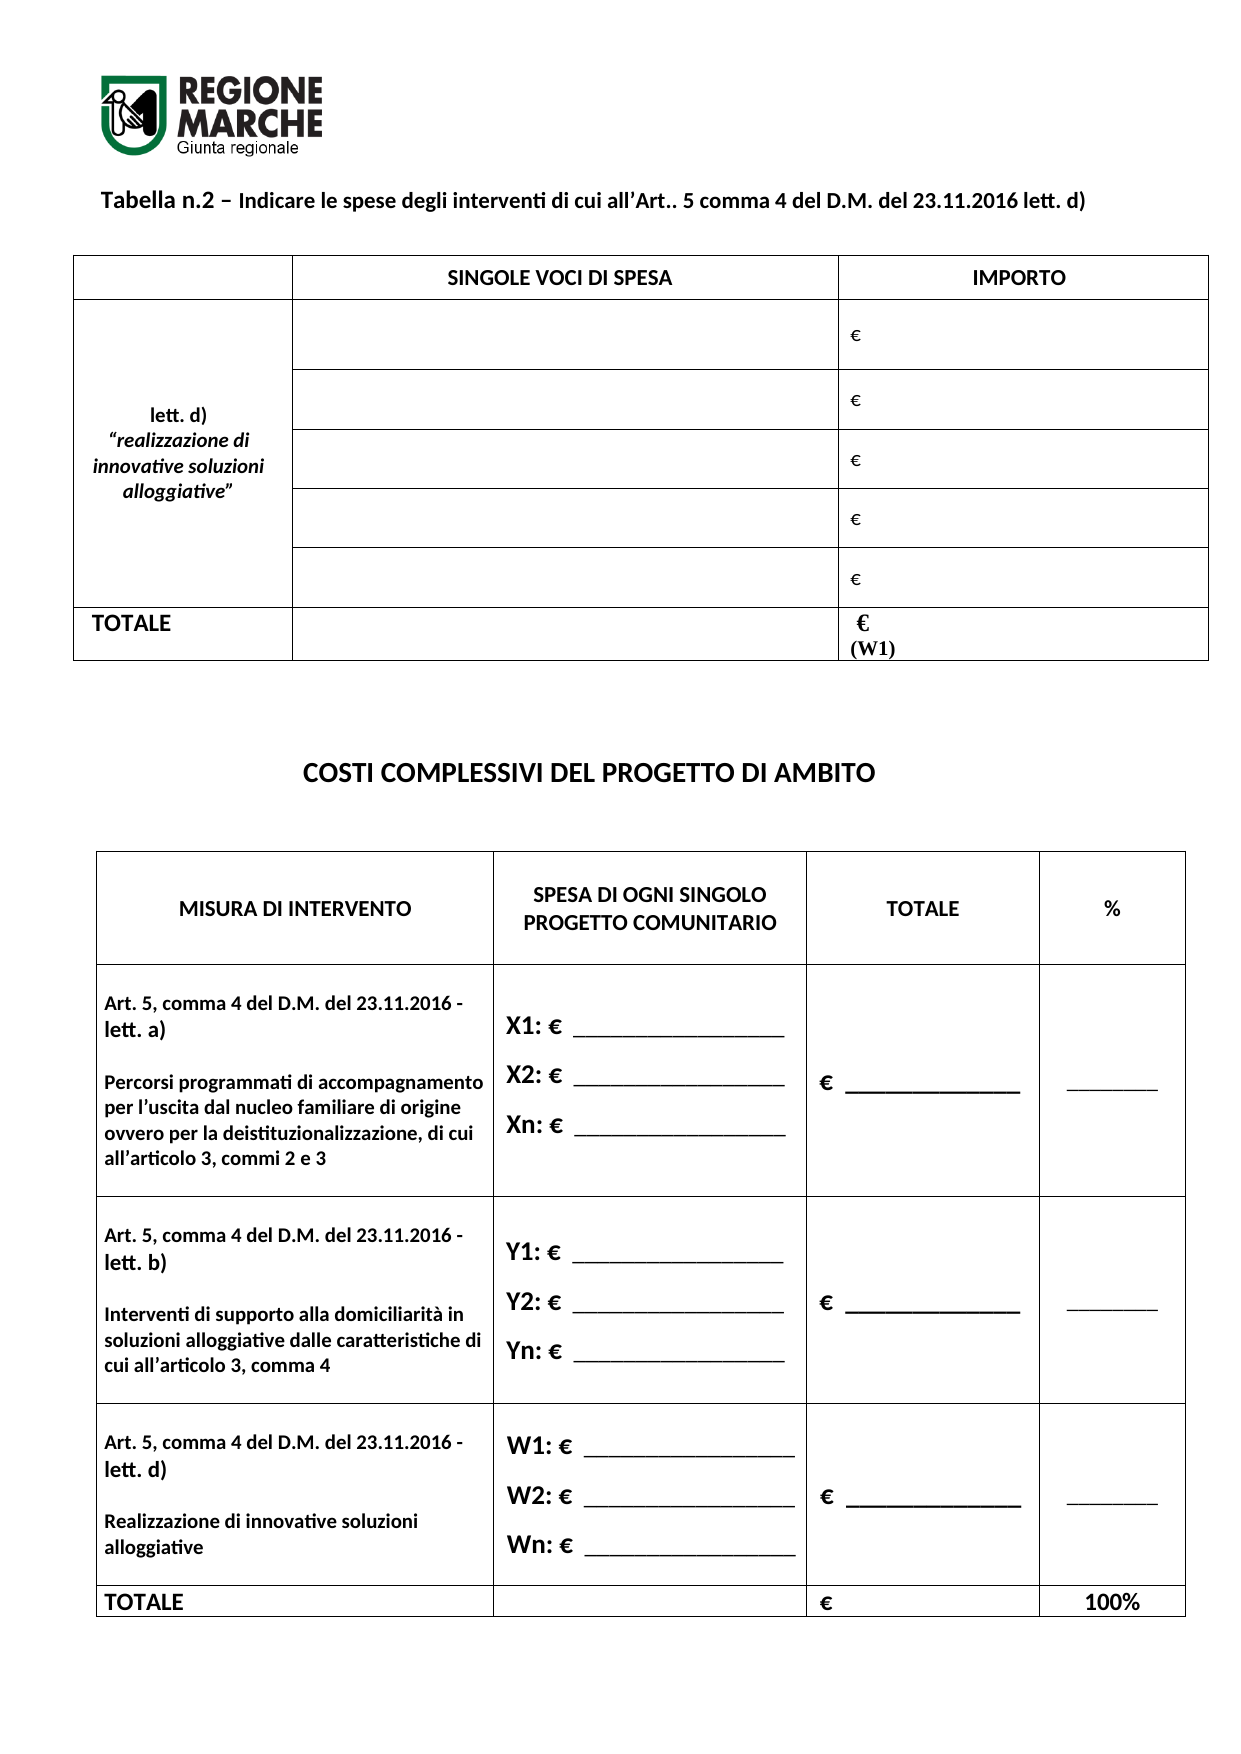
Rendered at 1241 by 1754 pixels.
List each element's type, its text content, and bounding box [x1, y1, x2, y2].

table_cell lett. d) “realizzazione di innovative soluzioni alloggiative” [74, 300, 292, 607]
table_cell Art. 5, comma 4 del D.M. del 23.11.2016 - lett. b) Interventi di supporto alla domiciliarità in soluzioni alloggiative dalle caratteristiche di cui all’articolo 3, comma 4 [97, 1197, 493, 1403]
table_cell ________ [1040, 1197, 1185, 1403]
table_cell [293, 430, 838, 488]
table_cell Y1: € _________________ Y2: € _________________ Yn: € _________________ [494, 1197, 806, 1403]
table_cell € _____________ [807, 1404, 1039, 1585]
table_header SINGOLE VOCI DI SPESA [293, 256, 838, 298]
table_cell Art. 5, comma 4 del D.M. del 23.11.2016 - lett. d) Realizzazione di innovative soluzioni alloggiative [97, 1404, 493, 1585]
table_cell [494, 1586, 806, 1616]
table_header [74, 256, 292, 298]
table_cell € [839, 430, 1208, 488]
table_cell 100% [1040, 1586, 1185, 1616]
table_cell [293, 608, 838, 660]
table_cell TOTALE [74, 608, 292, 660]
table_cell € [839, 548, 1208, 607]
table_header TOTALE [807, 852, 1039, 964]
table_cell € [839, 300, 1208, 369]
text COSTI COMPLESSIVI DEL PROGETTO DI AMBITO [101, 754, 1078, 789]
table_cell € [839, 370, 1208, 428]
table_cell X1: € _________________ X2: € _________________ Xn: € _________________ [494, 965, 806, 1196]
table_cell [293, 548, 838, 607]
table_cell € [807, 1586, 1039, 1616]
table_cell € _____________ [807, 965, 1039, 1196]
table_header % [1040, 852, 1185, 964]
table_cell Art. 5, comma 4 del D.M. del 23.11.2016 - lett. a) Percorsi programmati di accompagnamento per l’uscita dal nucleo familiare di origine ovvero per la deistituzionalizzazione, di cui all’articolo 3, commi 2 e 3 [97, 965, 493, 1196]
table_cell ________ [1040, 1404, 1185, 1585]
table_header SPESA DI OGNI SINGOLO PROGETTO COMUNITARIO [494, 852, 806, 964]
table_header MISURA DI INTERVENTO [97, 852, 493, 964]
table_cell TOTALE [97, 1586, 493, 1616]
list Tabella n.2 – Indicare le spese degli interventi di cui all’Art.. 5 comma 4 del D.M. del 23.11.2016 lett. d) [101, 184, 1178, 215]
table_cell [293, 370, 838, 428]
table_header IMPORTO [839, 256, 1208, 298]
table_cell [293, 300, 838, 369]
table_cell € [839, 489, 1208, 547]
picture [100, 73, 329, 157]
table_cell W1: € _________________ W2: € _________________ Wn: € _________________ [494, 1404, 806, 1585]
table_cell € _____________ [807, 1197, 1039, 1403]
table_cell ________ [1040, 965, 1185, 1196]
table_cell [293, 489, 838, 547]
table_cell € (W1) [839, 608, 1208, 660]
